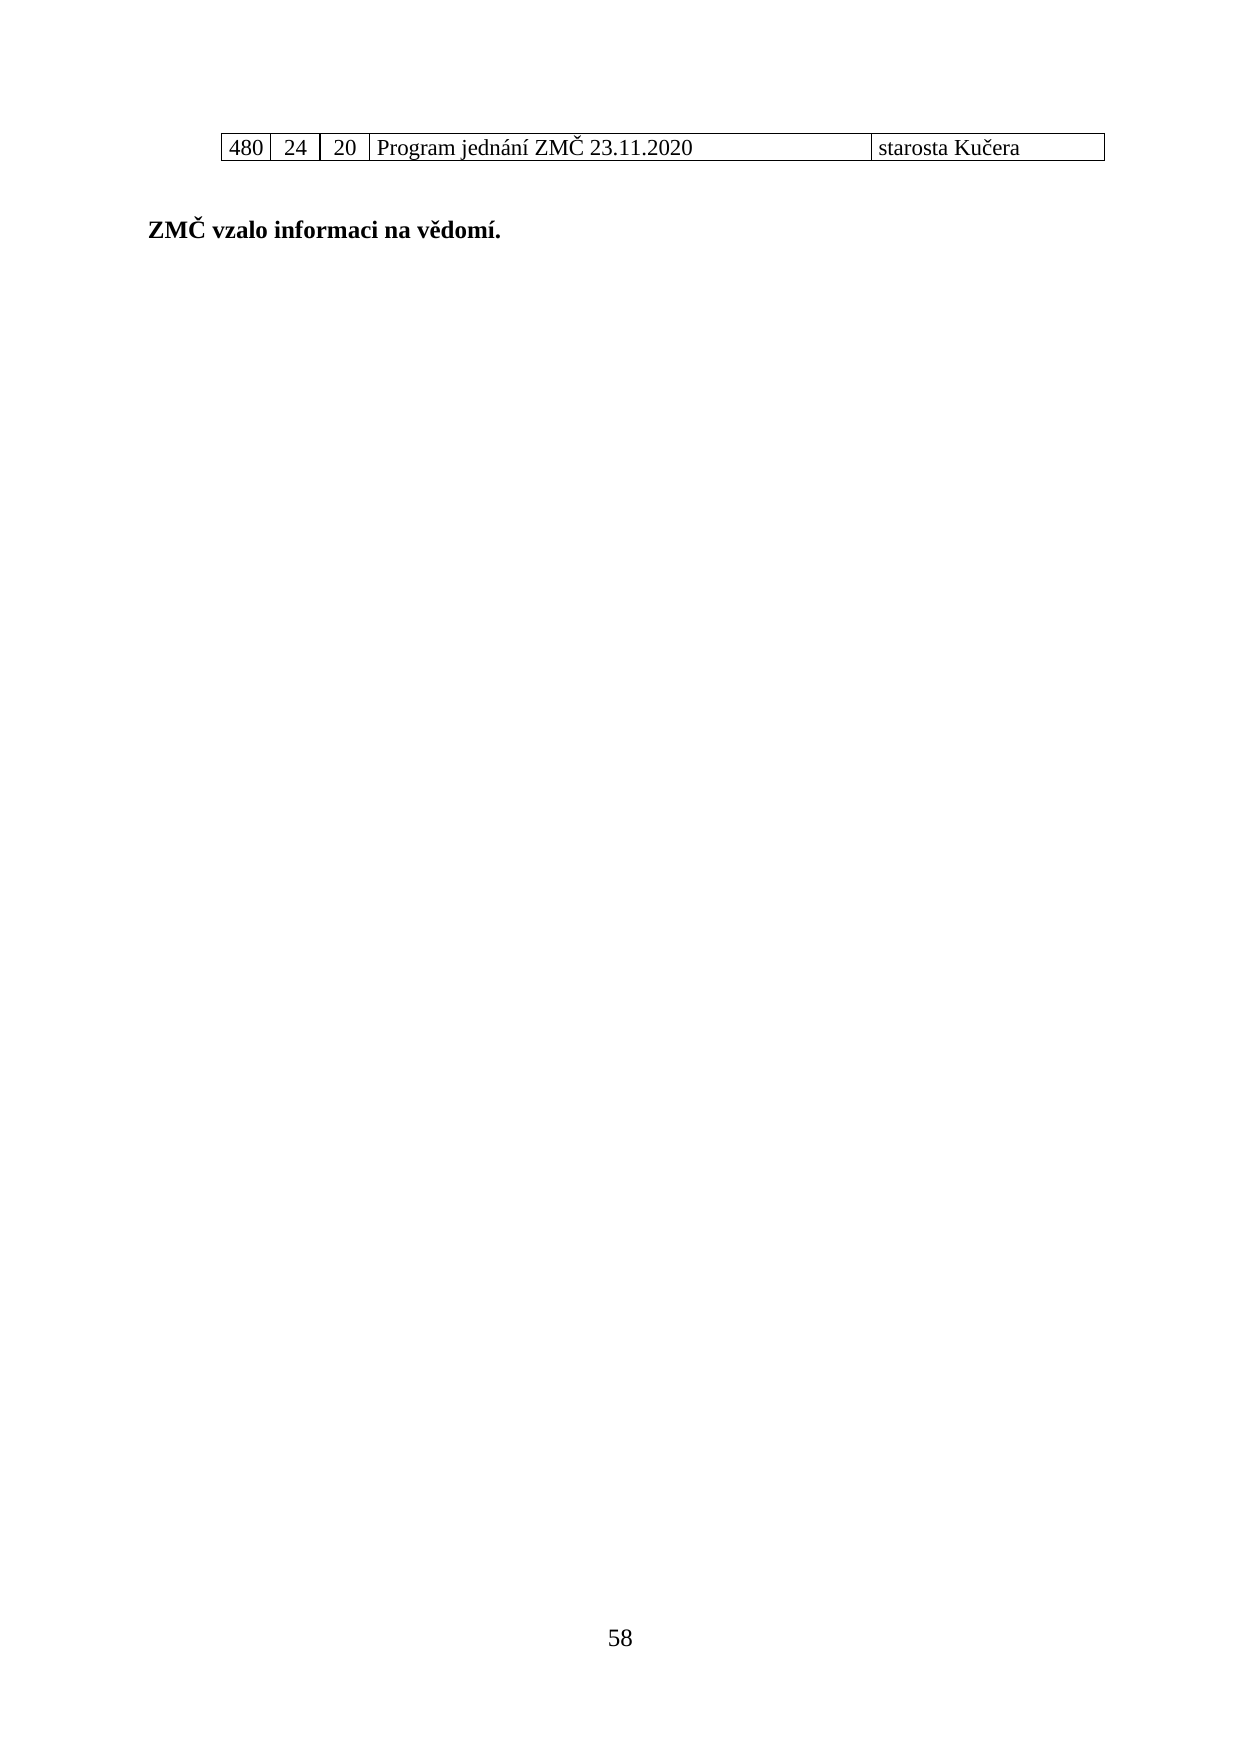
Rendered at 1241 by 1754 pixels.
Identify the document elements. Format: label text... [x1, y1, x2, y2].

table_cell Program jednání ZMČ 23.11.2020 [370, 134, 871, 160]
text ZMČ vzalo informaci na vědomí. [148, 215, 1093, 244]
table_cell 480 [222, 134, 270, 160]
table_cell 20 [321, 134, 369, 160]
table_cell starosta Kučera [872, 134, 1104, 160]
table_cell 24 [271, 134, 319, 160]
